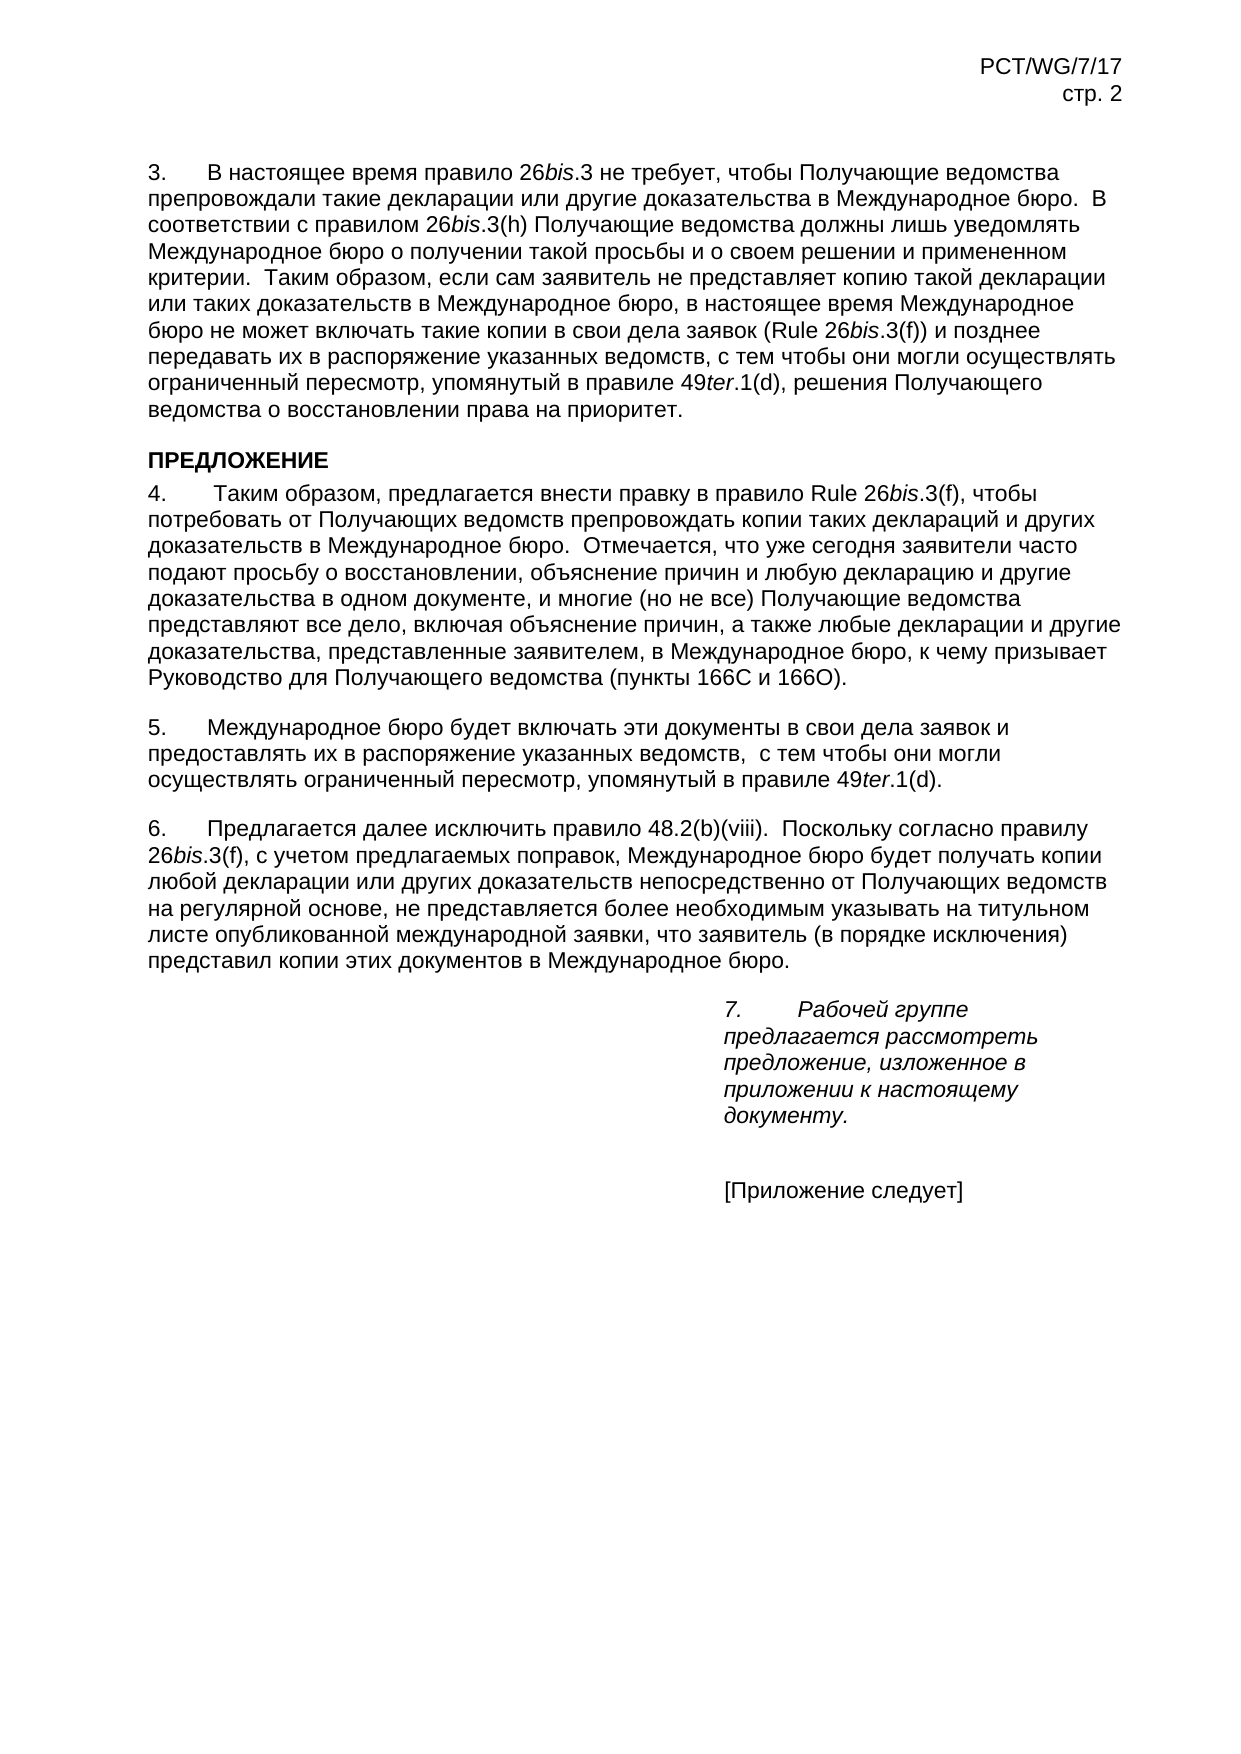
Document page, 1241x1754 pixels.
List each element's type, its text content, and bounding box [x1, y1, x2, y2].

text Предлагается далее исключить правило 48.2(b)(viii). Поскольку согласно правилу 26bis.3(f), с учетом предлагаемых поправок, Международное бюро будет получать копии любой декларации или других доказательств непосредственно от Получающих ведомств на регулярной основе, не представляется более необходимым указывать на титульном листе опубликованной международной заявки, что заявитель (в порядке исключения) представил копии этих документов в Международное бюро. [148, 815, 1122, 973]
text Рабочей группе предлагается рассмотреть предложение, изложенное в приложении к настоящему документу. [723, 996, 1122, 1128]
text В настоящее время правило 26bis.3 не требует, чтобы Получающие ведомства препровождали такие декларации или другие доказательства в Международное бюро. В соответствии с правилом 26bis.3(h) Получающие ведомства должны лишь уведомлять Международное бюро о получении такой просьбы и о своем решении и примененном критерии. Таким образом, если сам заявитель не представляет копию такой декларации или таких доказательств в Международное бюро, в настоящее время Международное бюро не может включать такие копии в свои дела заявок (Rule 26bis.3(f)) и позднее передавать их в распоряжение указанных ведомств, с тем чтобы они могли осуществлять ограниченный пересмотр, упомянутый в правиле 49ter.1(d), решения Получающего ведомства о восстановлении права на приоритет. [148, 158, 1122, 422]
text Таким образом, предлагается внести правку в правило Rule 26bis.3(f), чтобы потребовать от Получающих ведомств препровождать копии таких деклараций и других доказательств в Международное бюро. Отмечается, что уже сегодня заявители часто подают просьбу о восстановлении, объяснение причин и любую декларацию и другие доказательства в одном документе, и многие (но не все) Получающие ведомства представляют все дело, включая объяснение причин, а также любые декларации и другие доказательства, представленные заявителем, в Международное бюро, к чему призывает Руководство для Получающего ведомства (пункты 166C и 166O). [148, 480, 1122, 691]
text Международное бюро будет включать эти документы в свои дела заявок и предоставлять их в распоряжение указанных ведомств, с тем чтобы они могли осуществлять ограниченный пересмотр, упомянутый в правиле 49ter.1(d). [148, 713, 1122, 792]
text [Приложение следует] [724, 1177, 1122, 1204]
subtitle предложение [148, 447, 1122, 473]
